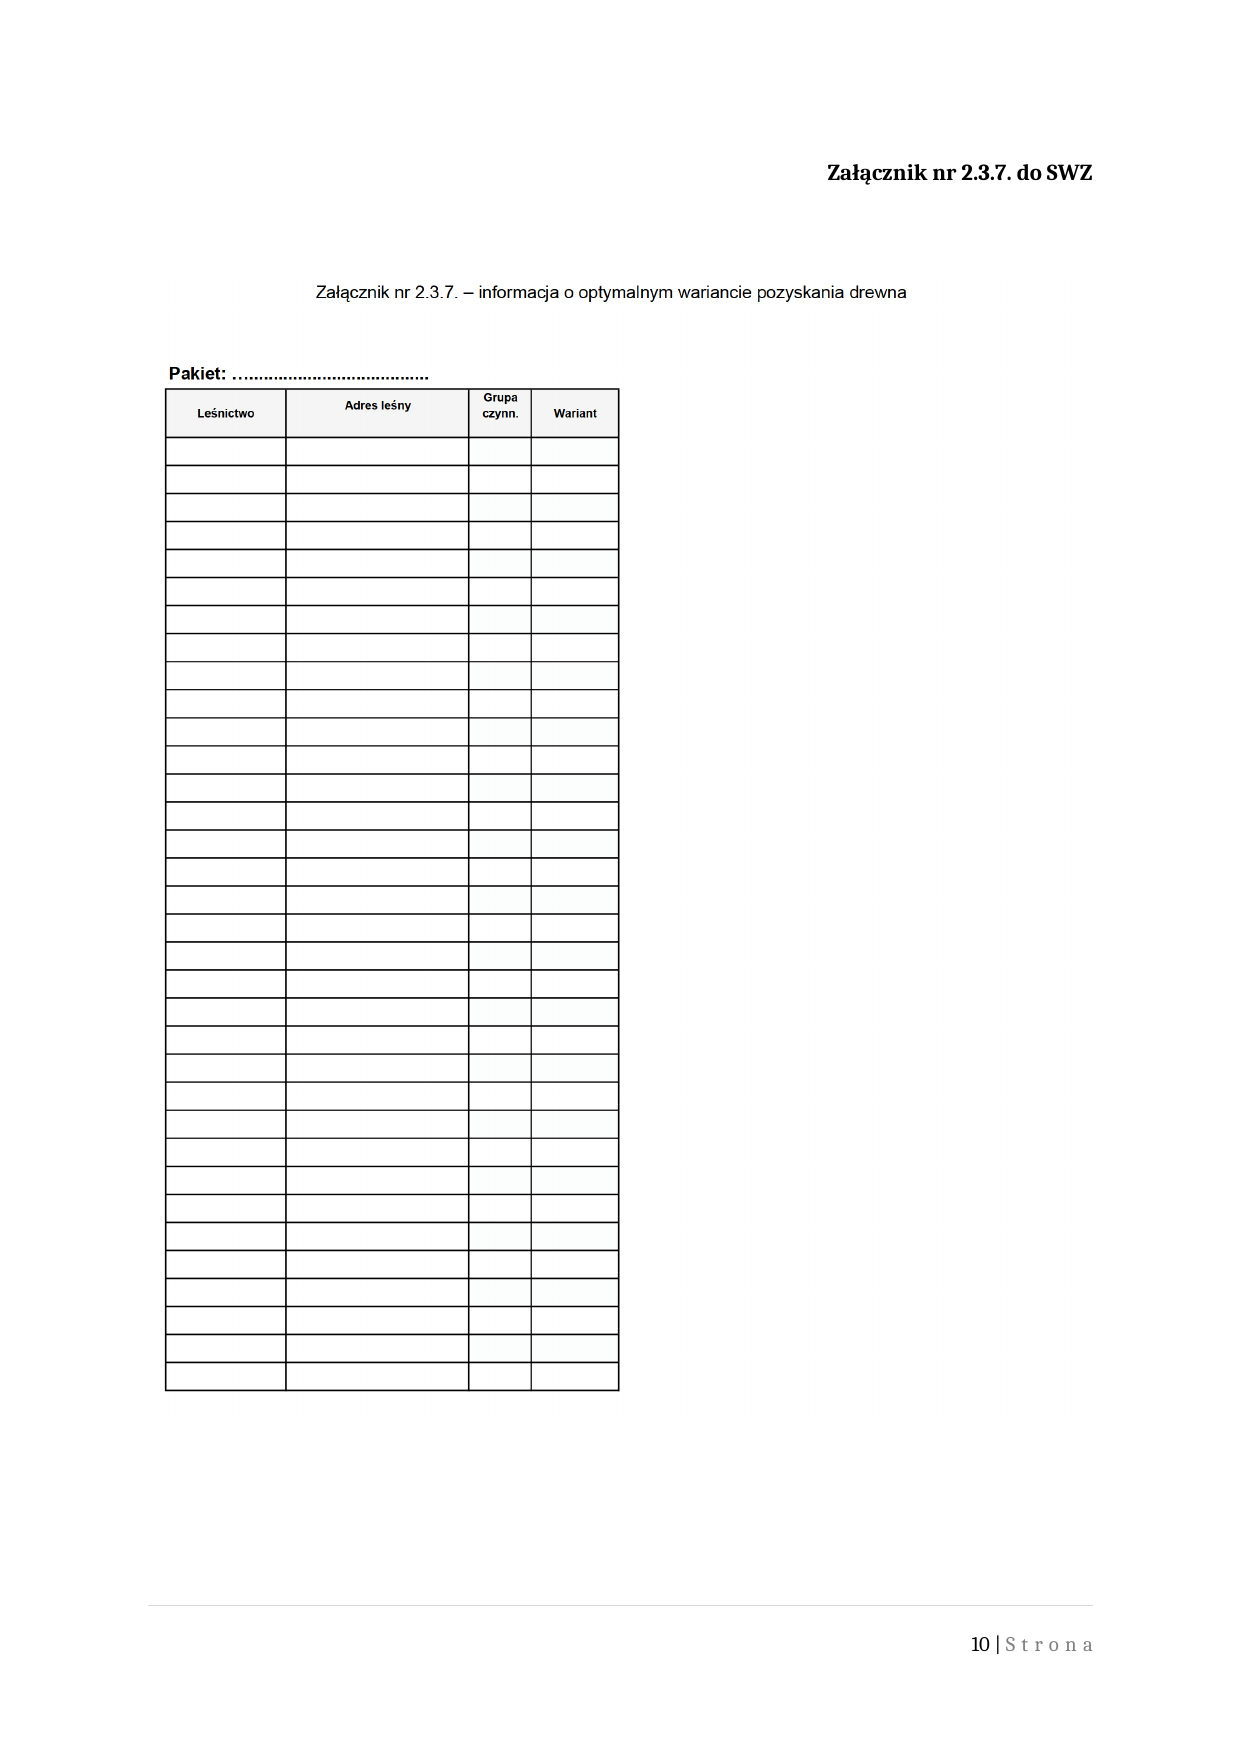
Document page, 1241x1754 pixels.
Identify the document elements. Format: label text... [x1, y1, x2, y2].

picture [147, 276, 1093, 1417]
text Załącznik nr 2.3.7. do SWZ [148, 160, 1093, 186]
